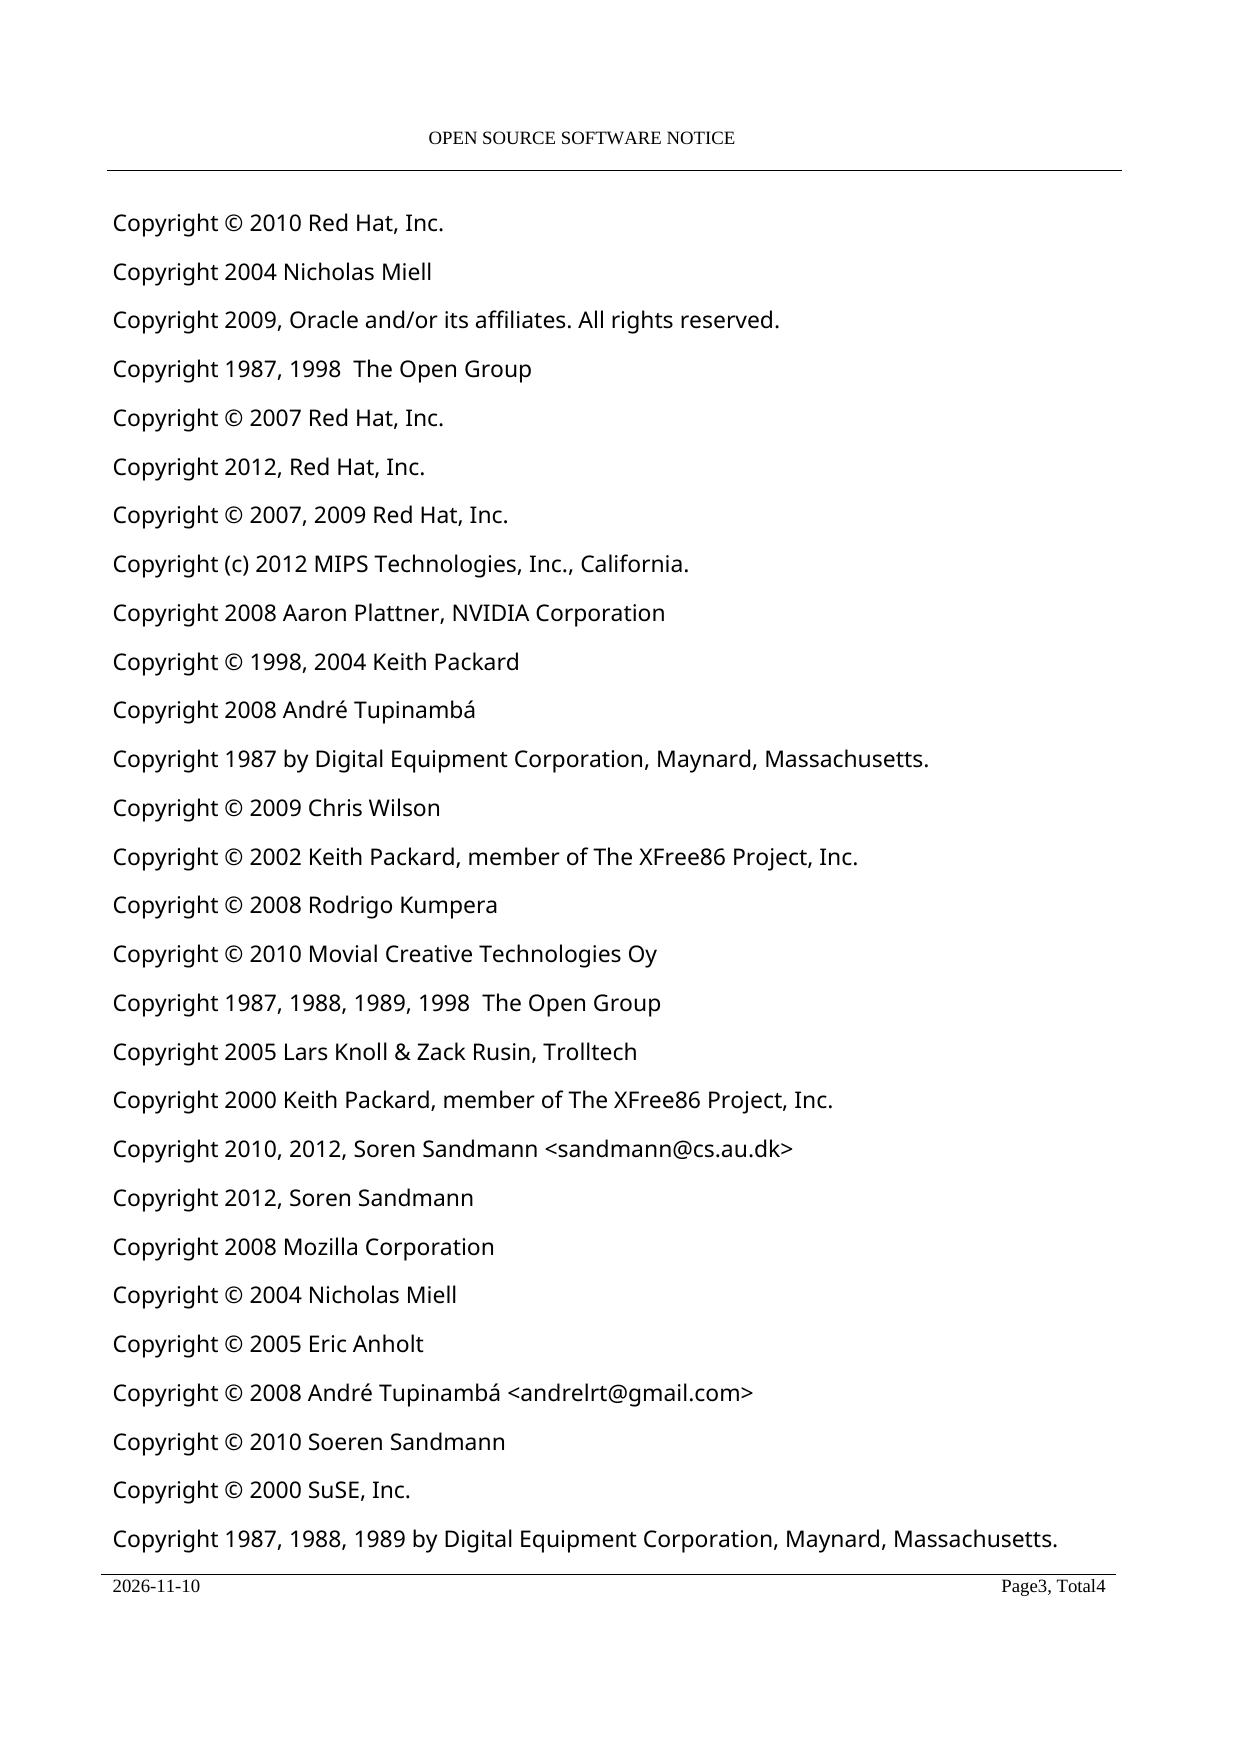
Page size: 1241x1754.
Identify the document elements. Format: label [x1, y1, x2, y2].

text [112, 206, 1128, 1555]
